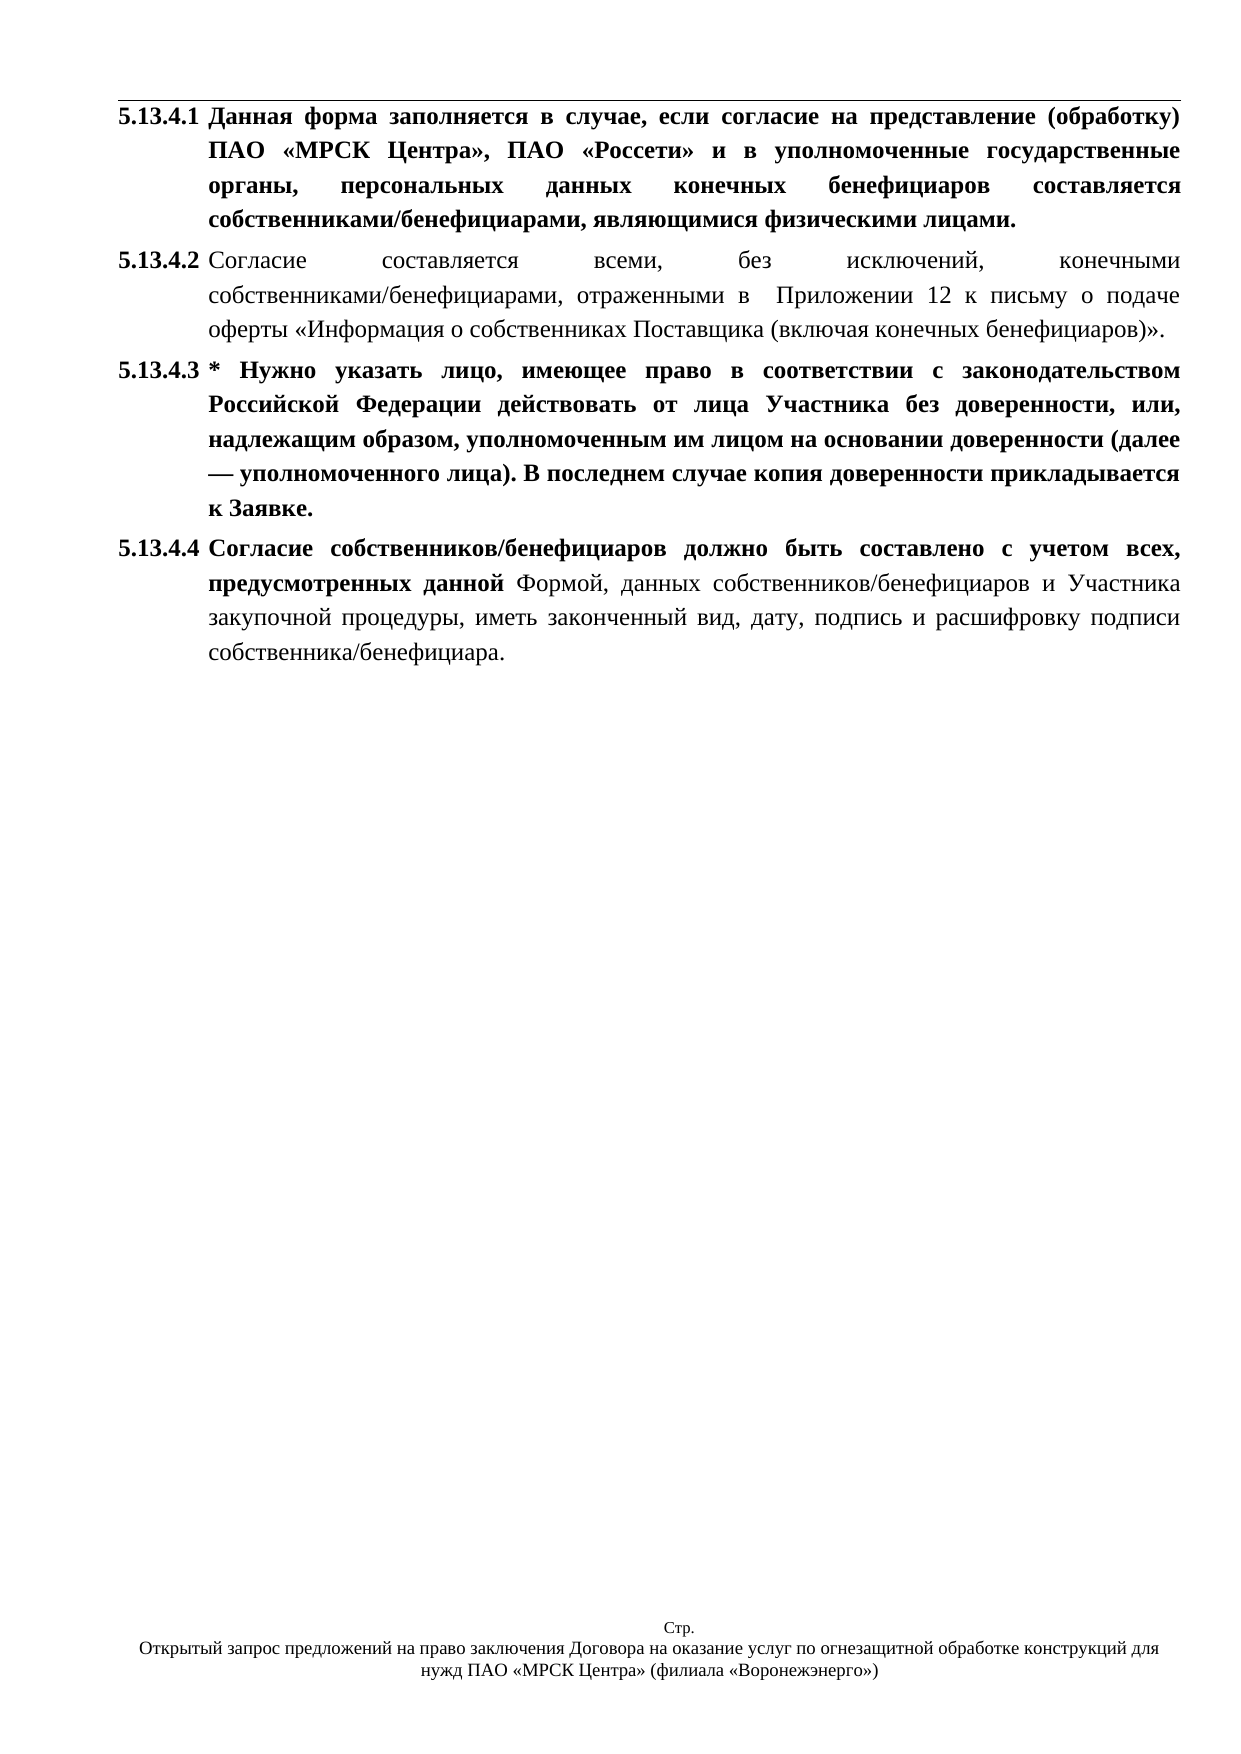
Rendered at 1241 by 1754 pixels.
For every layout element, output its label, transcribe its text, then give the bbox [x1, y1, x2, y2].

list Согласие собственников/бенефициаров должно быть составлено с учетом всех, предусмотренных данной Формой, данных собственников/бенефициаров и Участника закупочной процедуры, иметь законченный вид, дату, подпись и расшифровку подписи собственника/бенефициара. [118, 533, 1181, 666]
list Согласие составляется всеми, без исключений, конечными собственниками/бенефициарами, отраженными в Приложении 12 к письму о подаче оферты «Информация о собственниках Поставщика (включая конечных бенефициаров)». [118, 245, 1181, 343]
list Данная форма заполняется в случае, если согласие на представление (обработку) ПАО «МРСК Центра», ПАО «Россети» и в уполномоченные государственные органы, персональных данных конечных бенефициаров составляется собственниками/бенефициарами, являющимися физическими лицами. [118, 101, 1181, 233]
list * Нужно указать лицо, имеющее право в соответствии с законодательством Российской Федерации действовать от лица Участника без доверенности, или, надлежащим образом, уполномоченным им лицом на основании доверенности (далее — уполномоченного лица). В последнем случае копия доверенности прикладывается к Заявке. [118, 355, 1181, 522]
